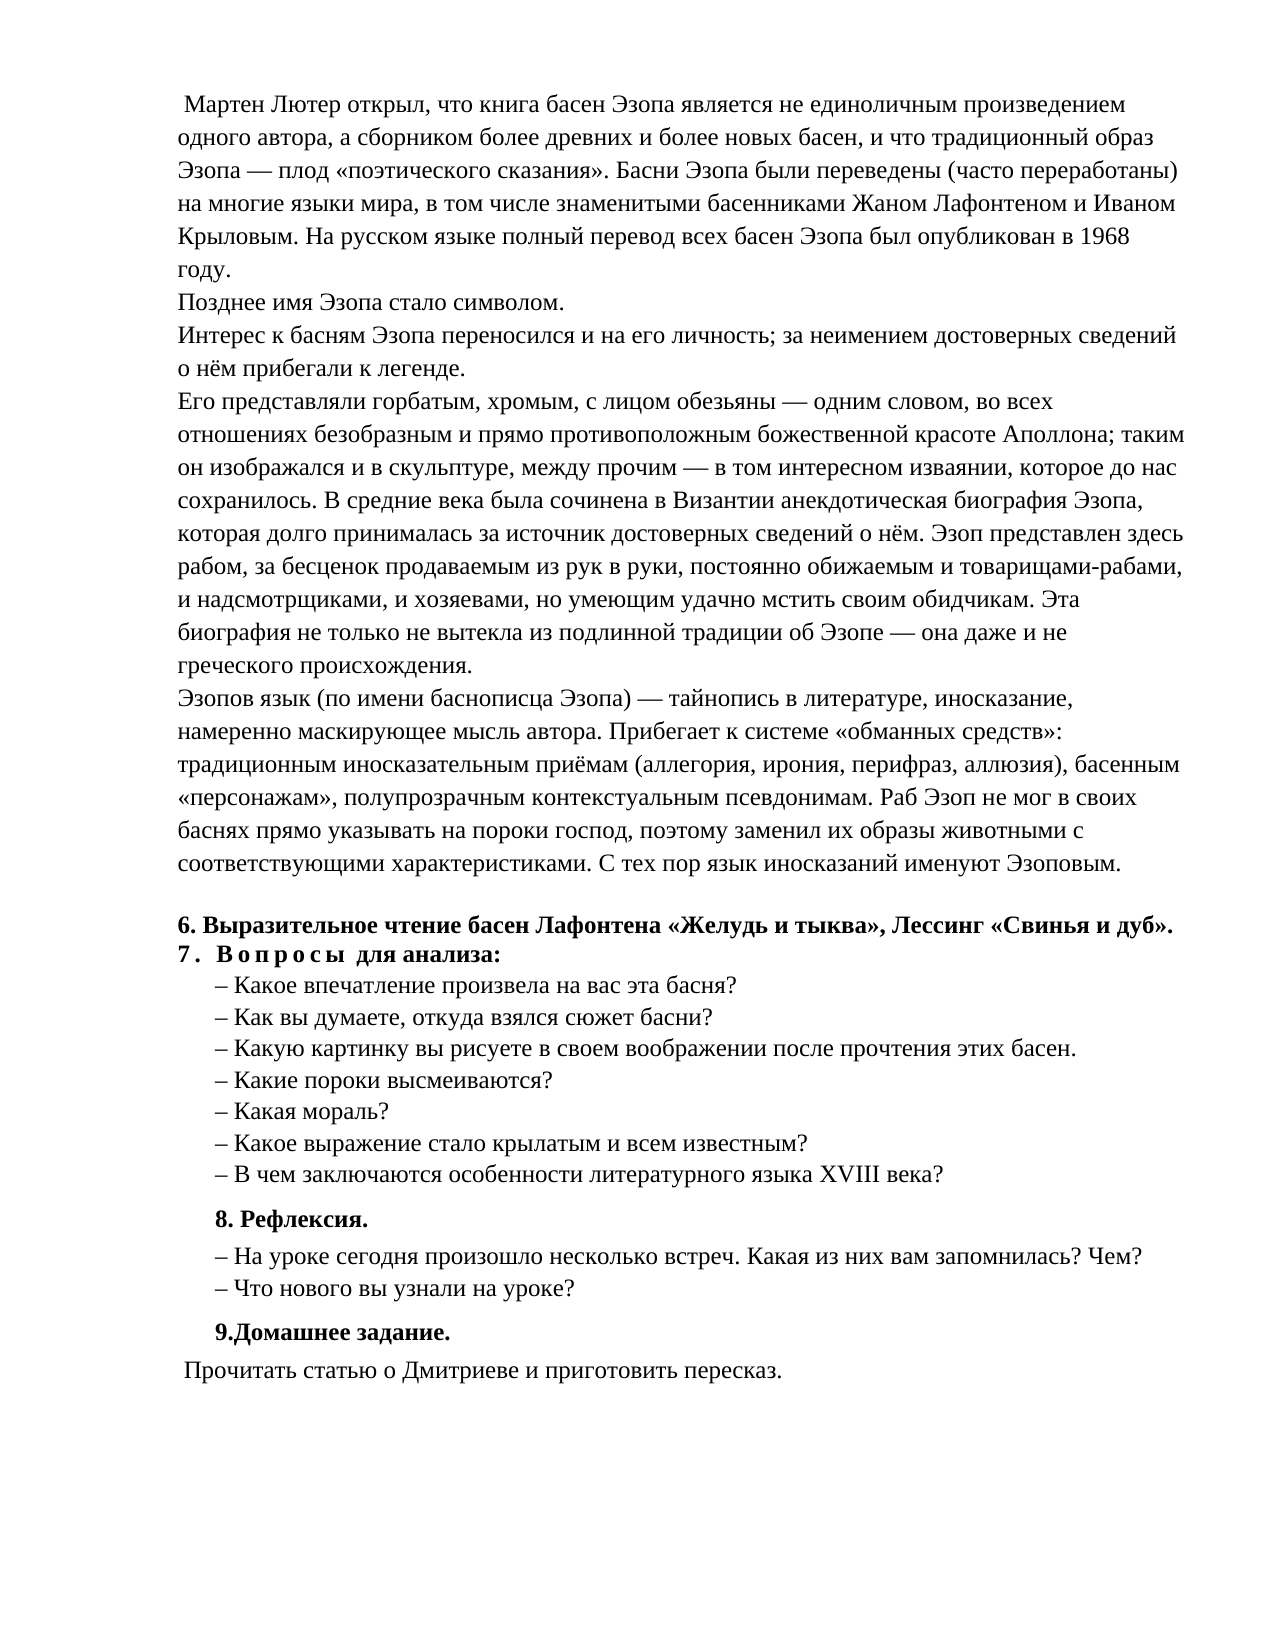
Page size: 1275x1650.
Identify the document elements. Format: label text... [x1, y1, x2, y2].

text Его представляли горбатым, хромым, с лицом обезьяны — одним словом, во всех отношениях безобразным и прямо противоположным божественной красоте Аполлона; таким он изображался и в скульптуре, между прочим — в том интересном изваянии, которое до нас сохранилось. В средние века была сочинена в Византии анекдотическая биография Эзопа, которая долго принималась за источник достоверных сведений о нём. Эзоп представлен здесь рабом, за бесценок продаваемым из рук в руки, постоянно обижаемым и товарищами-рабами, и надсмотрщиками, и хозяевами, но умеющим удачно мстить своим обидчикам. Эта биография не только не вытекла из подлинной традиции об Эзопe — она даже и не греческого происхождения. [177, 386, 1186, 679]
text 8. Рефлексия. [177, 1204, 1186, 1232]
text – Какую картинку вы рисуете в своем воображении после прочтения этих басен. [177, 1033, 1186, 1062]
text Позднее имя Эзопа стало символом. [177, 287, 1186, 316]
text Прочитать статью о Дмитриеве и приготовить пересказ. [177, 1355, 1186, 1384]
text – Какое впечатление произвела на вас эта басня? [177, 970, 1186, 999]
text 9.Домашнее задание. [177, 1317, 1186, 1346]
text – В чем заключаются особенности литературного языка XVIII века? [177, 1159, 1186, 1188]
text – Какие пороки высмеиваются? [177, 1065, 1186, 1094]
text – Какая мораль? [177, 1096, 1186, 1125]
text Мартен Лютер открыл, что книга басен Эзопа является не единоличным произведением одного автора, а сборником более древних и более новых басен, и что традиционный образ Эзопа — плод «поэтического сказания». Басни Эзопа были переведены (часто переработаны) на многие языки мира, в том числе знаменитыми басенниками Жаном Лафонтеном и Иваном Крыловым. На русском языке полный перевод всех басен Эзопа был опубликован в 1968 году. [177, 89, 1186, 282]
text 6. Выразительное чтение басен Лафонтена «Желудь и тыква», Лессинг «Свинья и дуб». [177, 910, 1186, 939]
text – Что нового вы узнали на уроке? [177, 1273, 1186, 1302]
text – Какое выражение стало крылатым и всем известным? [177, 1128, 1186, 1157]
text 7. Вопросы для анализа: [177, 939, 1186, 967]
text Интерес к басням Эзопа переносился и на его личность; за неимением достоверных сведений о нём прибегали к легенде. [177, 320, 1186, 382]
text Эзопов язык (по имени баснописца Эзопа) — тайнопись в литературе, иносказание, намеренно маскирующее мысль автора. Прибегает к системе «обманных средств»: традиционным иносказательным приёмам (аллегория, ирония, перифраз, аллюзия), басенным «персонажам», полупрозрачным контекстуальным псевдонимам. Раб Эзоп не мог в своих баснях прямо указывать на пороки господ, поэтому заменил их образы животными с соответствующими характеристиками. С тех пор язык иносказаний именуют Эзоповым. [177, 683, 1186, 877]
text – Как вы думаете, откуда взялся сюжет басни? [177, 1002, 1186, 1031]
text – На уроке сегодня произошло несколько встреч. Какая из них вам запомнилась? Чем? [177, 1241, 1186, 1270]
